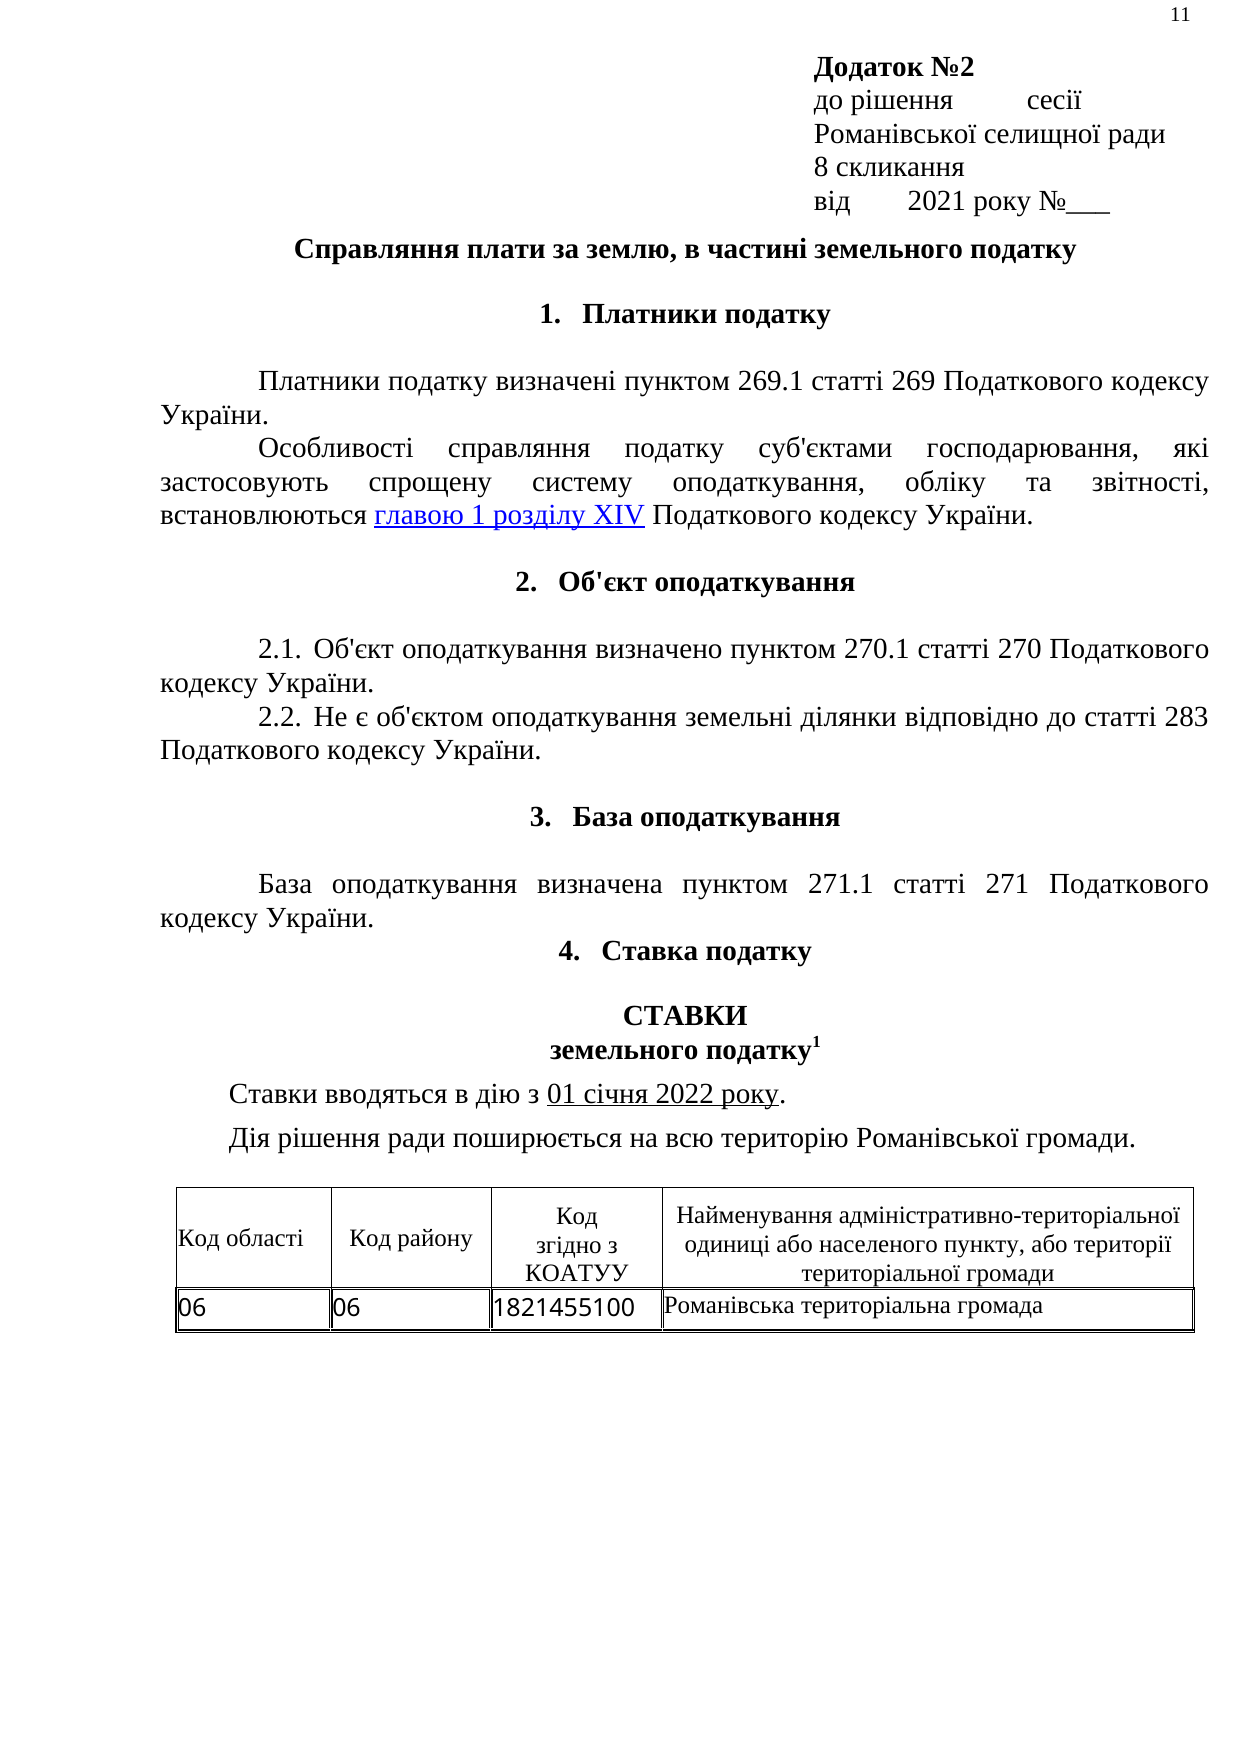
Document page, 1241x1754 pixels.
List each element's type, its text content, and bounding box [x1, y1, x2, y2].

table_cell 1821455100 [491, 1290, 662, 1329]
text СТАВКИ земельного податку1 [160, 998, 1210, 1065]
list База оподаткування [160, 799, 1210, 833]
table_header Код області [177, 1188, 331, 1287]
text Дія рішення ради поширюється на всю територію Романівської громади. [160, 1120, 1210, 1153]
list Об'єкт оподаткування визначено пунктом 270.1 статті 270 Податкового кодексу України. [160, 632, 1210, 699]
list Ставка податку [160, 933, 1210, 967]
list Об'єкт оподаткування [160, 564, 1210, 598]
text Справляння плати за землю, в частині земельного податку [160, 231, 1210, 265]
table_header Код району [332, 1188, 491, 1287]
table_header Код згідно з КОАТУУ [492, 1188, 662, 1287]
table_header Найменування адміністративно-територіальної одиниці або населеного пункту, або території територіальної громади [663, 1188, 1193, 1287]
table_cell Романівська територіальна громада [663, 1290, 1192, 1329]
text Особливості справляння податку суб'єктами господарювання, які застосовують спрощену систему оподаткування, обліку та звітності, встановлюються главою 1 розділу XIV Податкового кодексу України. [160, 430, 1210, 531]
table_cell 06 [331, 1288, 491, 1329]
text Платники податку визначені пунктом 269.1 статті 269 Податкового кодексу України. [160, 363, 1210, 430]
text Ставки вводяться в дію з 01 січня 2022 року. [160, 1076, 1210, 1109]
list Не є об'єктом оподаткування земельні ділянки відповідно до статті 283 Податкового кодексу України. [160, 699, 1210, 766]
text База оподаткування визначена пунктом 271.1 статті 271 Податкового кодексу України. [160, 866, 1210, 933]
list Платники податку [160, 296, 1210, 330]
table_cell 06 [177, 1288, 331, 1329]
